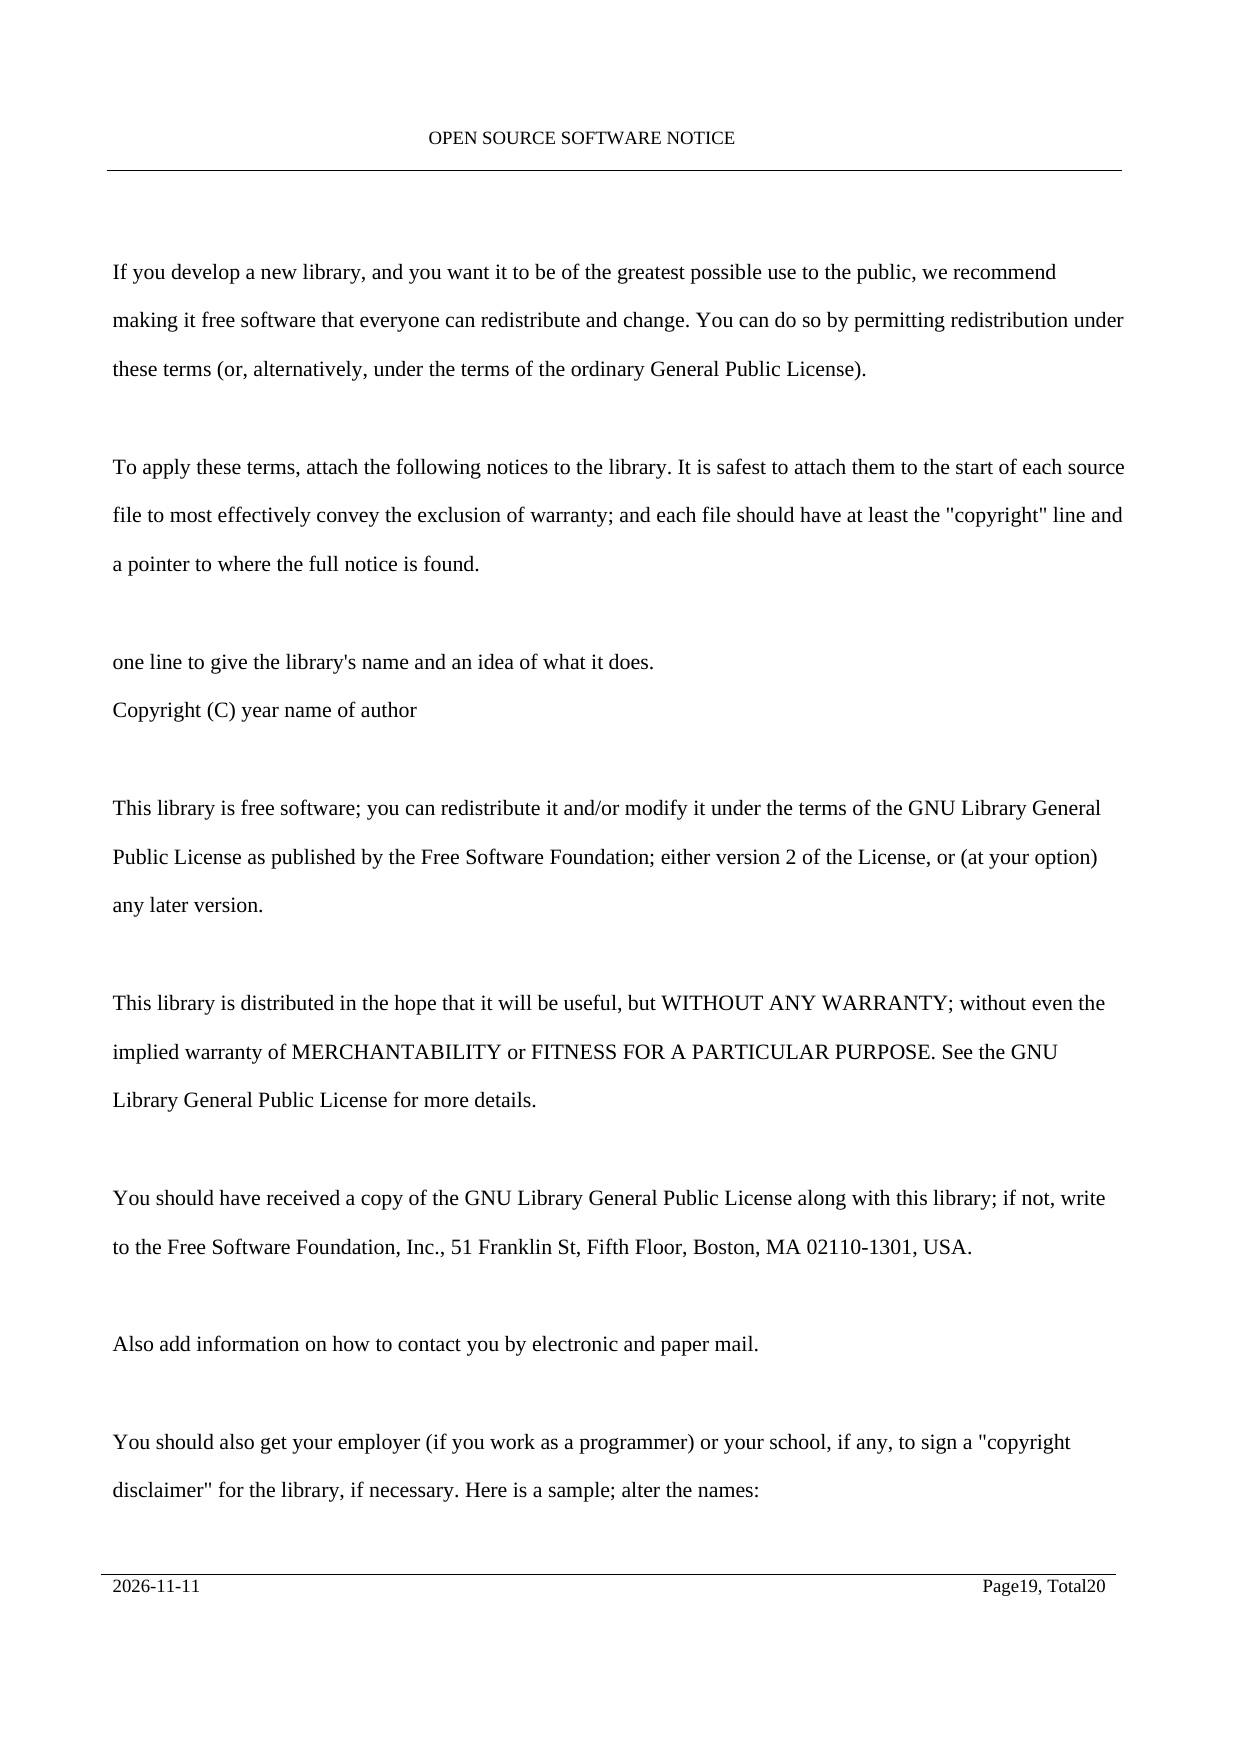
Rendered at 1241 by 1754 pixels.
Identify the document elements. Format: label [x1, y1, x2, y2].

text [112, 206, 1128, 1506]
